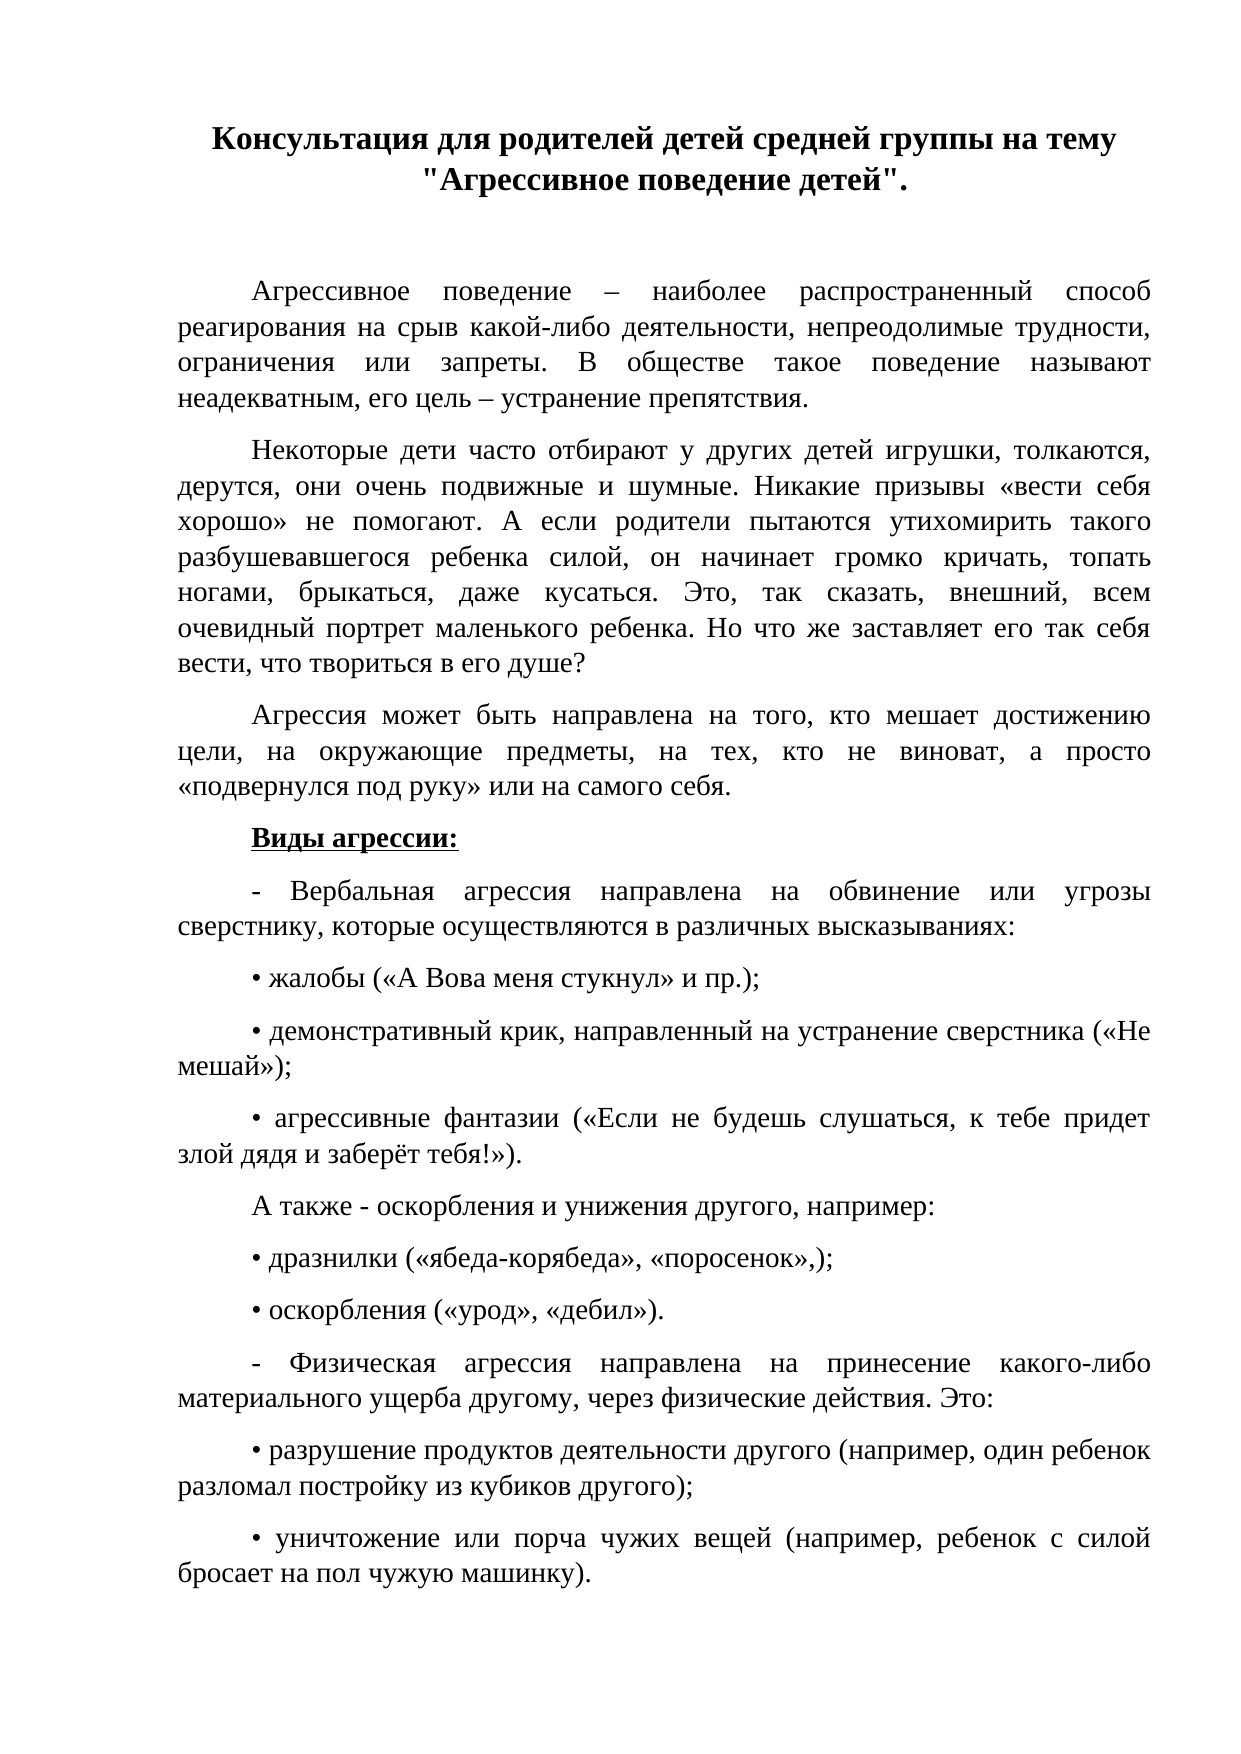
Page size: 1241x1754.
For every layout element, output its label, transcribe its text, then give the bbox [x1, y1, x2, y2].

text Агрессивное поведение – наиболее распространенный способ реагирования на срыв какой-либо деятельности, непреодолимые трудности, ограничения или запреты. В обществе такое поведение называют неадекватным, его цель – устранение препятствия. [177, 273, 1152, 413]
text А также - оскорбления и унижения другого, например: [177, 1188, 1152, 1222]
text - Физическая агрессия направлена на принесение какого-либо материального ущерба другому, через физические действия. Это: [177, 1345, 1152, 1414]
text • дразнилки («ябеда-корябеда», «поросенок»,); [177, 1240, 1152, 1274]
text Агрессия может быть направлена на того, кто мешает достижению цели, на окружающие предметы, на тех, кто не виноват, а просто «подвернулся под руку» или на самого себя. [177, 697, 1152, 802]
text • агрессивные фантазии («Если не будешь слушаться, к тебе придет злой дядя и заберёт тебя!»). [177, 1100, 1152, 1169]
text • уничтожение или порча чужих вещей (например, ребенок с силой бросает на пол чужую машинку). [177, 1520, 1152, 1589]
text Консультация для родителей детей средней группы на тему "Агрессивное поведение детей". [177, 118, 1152, 197]
text - Вербальная агрессия направлена на обвинение или угрозы сверстнику, которые осуществляются в различных высказываниях: [177, 873, 1152, 942]
text • демонстративный крик, направленный на устранение сверстника («Не мешай»); [177, 1013, 1152, 1082]
text Некоторые дети часто отбирают у других детей игрушки, толкаются, дерутся, они очень подвижные и шумные. Никакие призывы «вести себя хорошо» не помогают. А если родители пытаются утихомирить такого разбушевавшегося ребенка силой, он начинает громко кричать, топать ногами, брыкаться, даже кусаться. Это, так сказать, внешний, всем очевидный портрет маленького ребенка. Но что же заставляет его так себя вести, что твориться в его душе? [177, 432, 1152, 679]
text Виды агрессии: [177, 821, 1152, 854]
text • оскорбления («урод», «дебил»). [177, 1292, 1152, 1326]
text • разрушение продуктов деятельности другого (например, один ребенок разломал постройку из кубиков другого); [177, 1432, 1152, 1501]
text • жалобы («А Вова меня стукнул» и пр.); [177, 961, 1152, 994]
